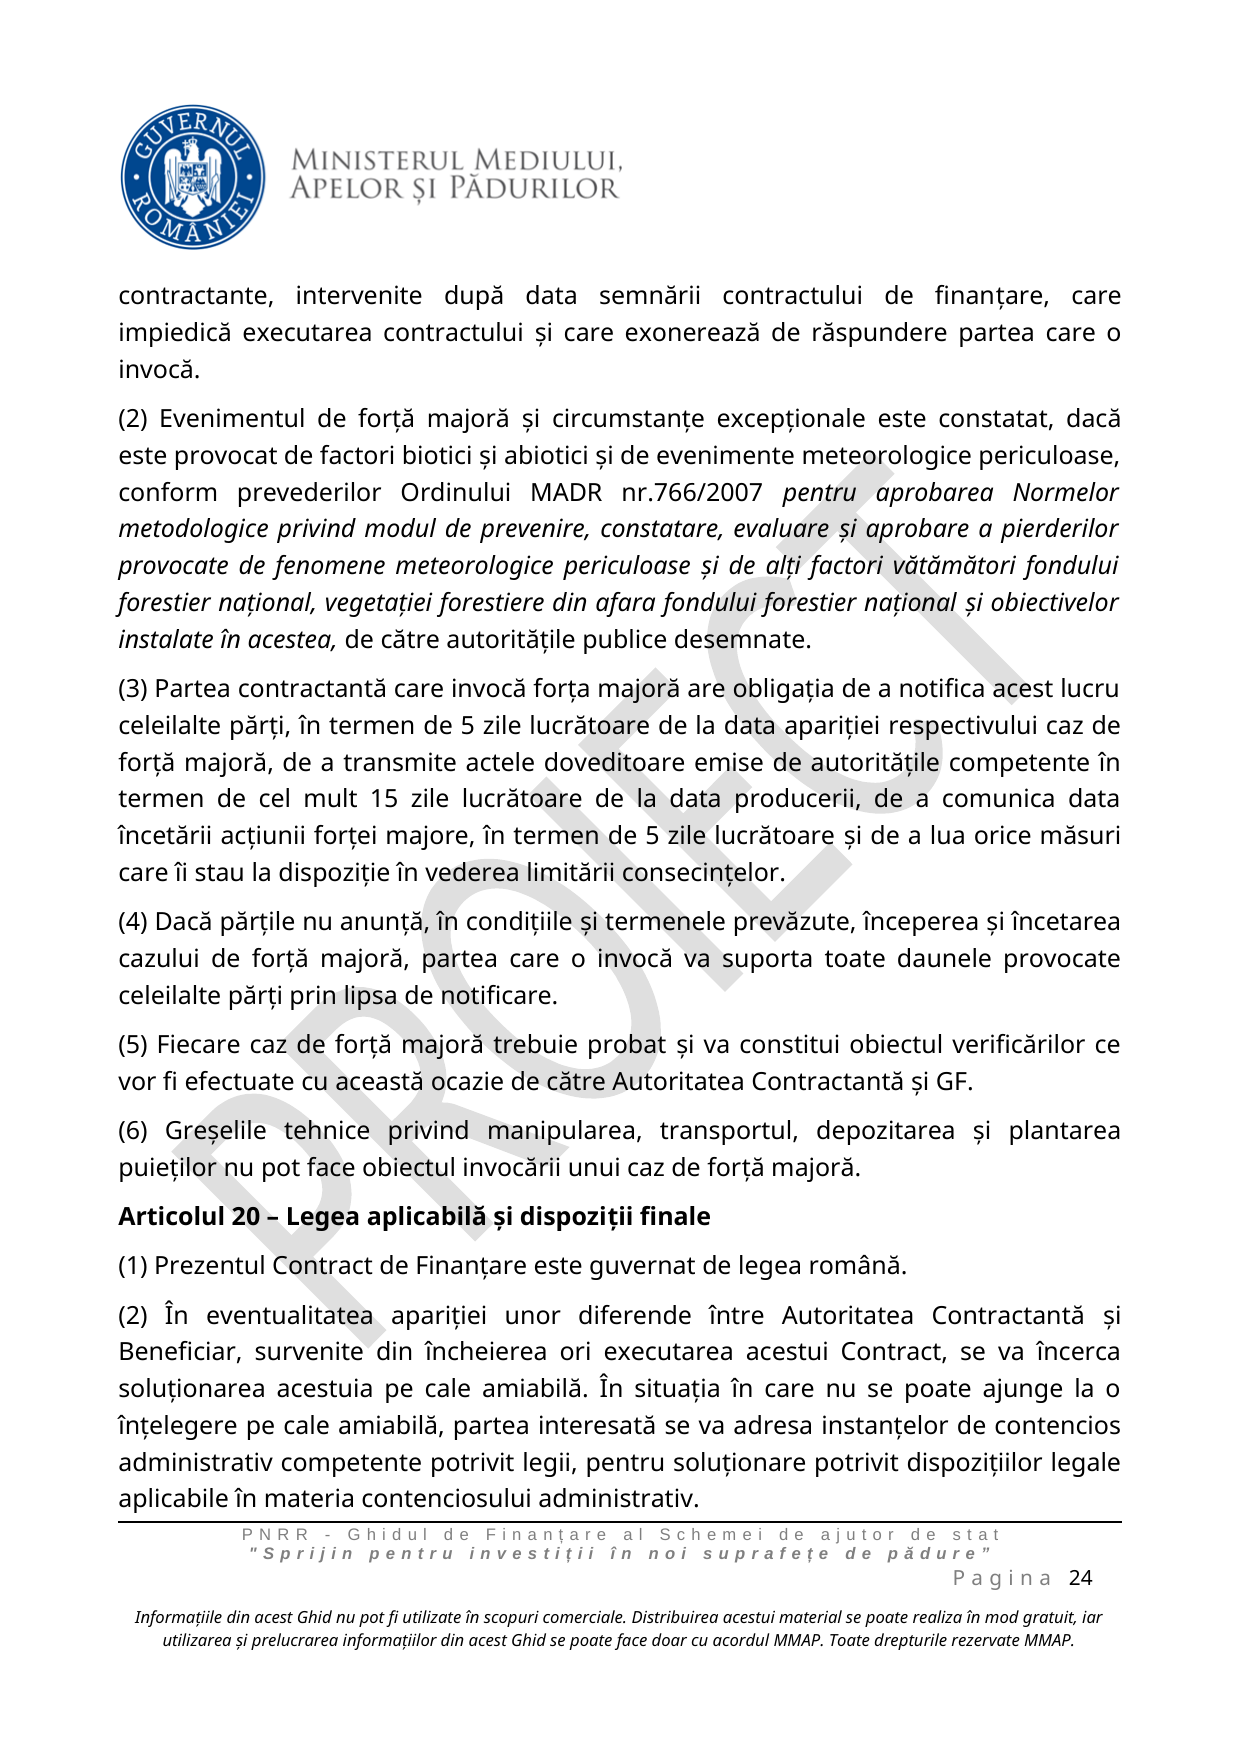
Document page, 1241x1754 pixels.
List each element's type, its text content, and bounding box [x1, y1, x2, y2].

picture [118, 103, 649, 250]
text (6) Greșelile tehnice privind manipularea, transportul, depozitarea și plantarea puieților nu pot face obiectul invocării unui caz de forță majoră. [118, 1113, 1122, 1183]
text Articolul 20 – Legea aplicabilă şi dispoziţii finale [118, 1199, 1122, 1233]
text (4) Dacă părţile nu anunță, în condiţiile şi termenele prevăzute, începerea şi încetarea cazului de forţă majoră, partea care o invocă va suporta toate daunele provocate celeilalte părţi prin lipsa de notificare. [118, 904, 1122, 1011]
text (1) Prezentul Contract de Finanţare este guvernat de legea română. [118, 1248, 1122, 1282]
text (2) În eventualitatea apariţiei unor diferende între Autoritatea Contractantă şi Beneficiar, survenite din încheierea ori executarea acestui Contract, se va încerca soluţionarea acestuia pe cale amiabilă. În situaţia în care nu se poate ajunge la o înţelegere pe cale amiabilă, partea interesată se va adresa instanţelor de contencios administrativ competente potrivit legii, pentru soluţionare potrivit dispoziţiilor legale aplicabile în materia contenciosului administrativ. [118, 1297, 1122, 1515]
text (3) Partea contractantă care invocă forţa majoră are obligaţia de a notifica acest lucru celeilalte părți, în termen de 5 zile lucrătoare de la data apariţiei respectivului caz de forţă majoră, de a transmite actele doveditoare emise de autorităţile competente în termen de cel mult 15 zile lucrătoare de la data producerii, de a comunica data încetării acțiunii forţei majore, în termen de 5 zile lucrătoare şi de a lua orice măsuri care îi stau la dispoziţie în vederea limitării consecinţelor. [118, 671, 1122, 889]
text (5) Fiecare caz de forţă majoră trebuie probat şi va constitui obiectul verificărilor ce vor fi efectuate cu această ocazie de către Autoritatea Contractantă și GF. [118, 1027, 1122, 1097]
text (2) Evenimentul de forţă majoră şi circumstanţe excepţionale este constatat, dacă este provocat de factori biotici și abiotici și de evenimente meteorologice periculoase, conform prevederilor Ordinului MADR nr.766/2007 pentru aprobarea Normelor metodologice privind modul de prevenire, constatare, evaluare şi aprobare a pierderilor provocate de fenomene meteorologice periculoase şi de alţi factori vătămători fondului forestier naţional, vegetaţiei forestiere din afara fondului forestier naţional şi obiectivelor instalate în acestea, de către autorităţile publice desemnate. [118, 401, 1122, 656]
